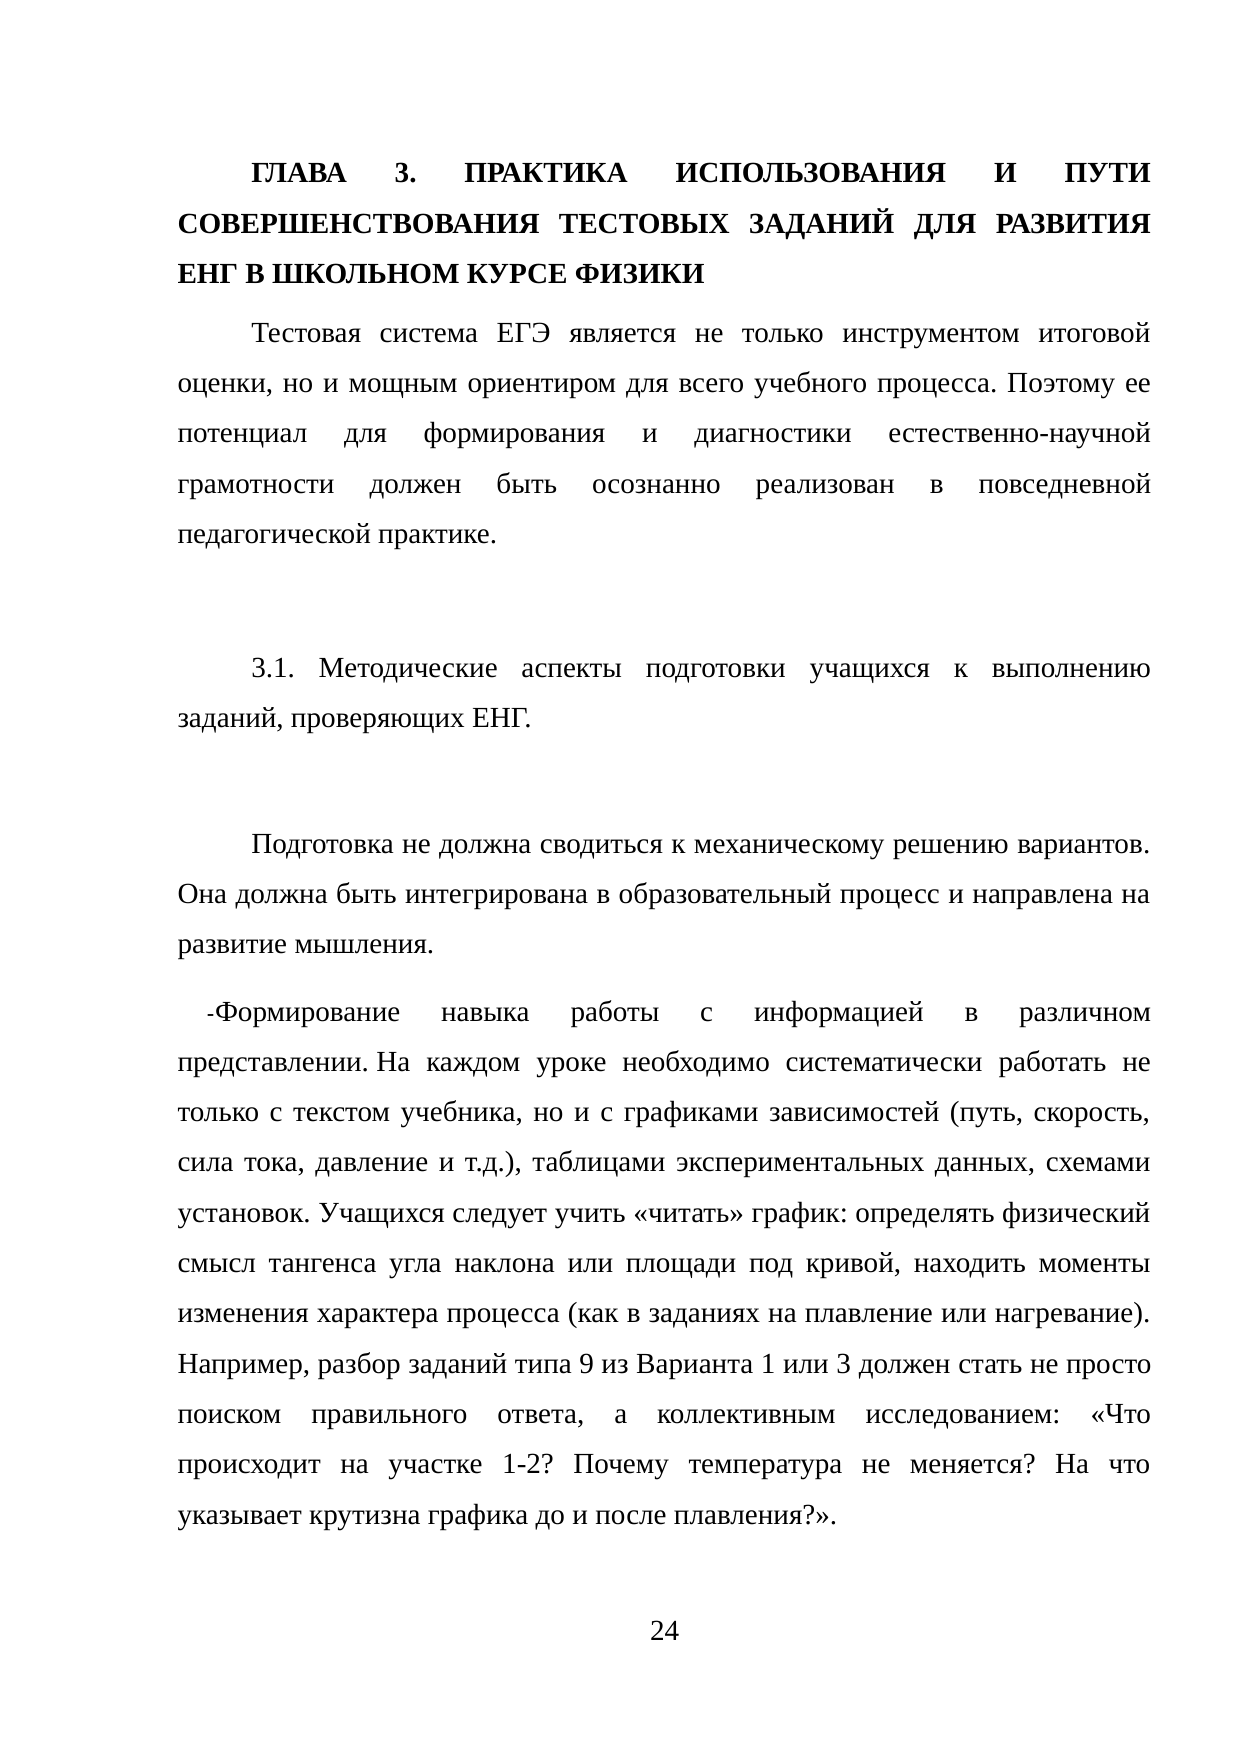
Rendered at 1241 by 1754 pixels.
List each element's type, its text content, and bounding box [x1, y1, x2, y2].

subtitle 3.1. Методические аспекты подготовки учащихся к выполнению заданий, проверяющих ЕНГ. [177, 650, 1152, 734]
text Тестовая система ЕГЭ является не только инструментом итоговой оценки, но и мощным ориентиром для всего учебного процесса. Поэтому ее потенциал для формирования и диагностики естественно-научной грамотности должен быть осознанно реализован в повседневной педагогической практике. [177, 315, 1152, 550]
list Формирование навыка работы с информацией в различном представлении. На каждом уроке необходимо систематически работать не только с текстом учебника, но и с графиками зависимостей (путь, скорость, сила тока, давление и т.д.), таблицами экспериментальных данных, схемами установок. Учащихся следует учить «читать» график: определять физический смысл тангенса угла наклона или площади под кривой, находить моменты изменения характера процесса (как в заданиях на плавление или нагревание). Например, разбор заданий типа 9 из Варианта 1 или 3 должен стать не просто поиском правильного ответа, а коллективным исследованием: «Что происходит на участке 1-2? Почему температура не меняется? На что указывает крутизна графика до и после плавления?». [177, 994, 1152, 1530]
subtitle ГЛАВА 3. ПРАКТИКА ИСПОЛЬЗОВАНИЯ И ПУТИ СОВЕРШЕНСТВОВАНИЯ ТЕСТОВЫХ ЗАДАНИЙ ДЛЯ РАЗВИТИЯ ЕНГ В ШКОЛЬНОМ КУРСЕ ФИЗИКИ [177, 156, 1152, 290]
text Подготовка не должна сводиться к механическому решению вариантов. Она должна быть интегрирована в образовательный процесс и направлена на развитие мышления. [177, 826, 1152, 960]
